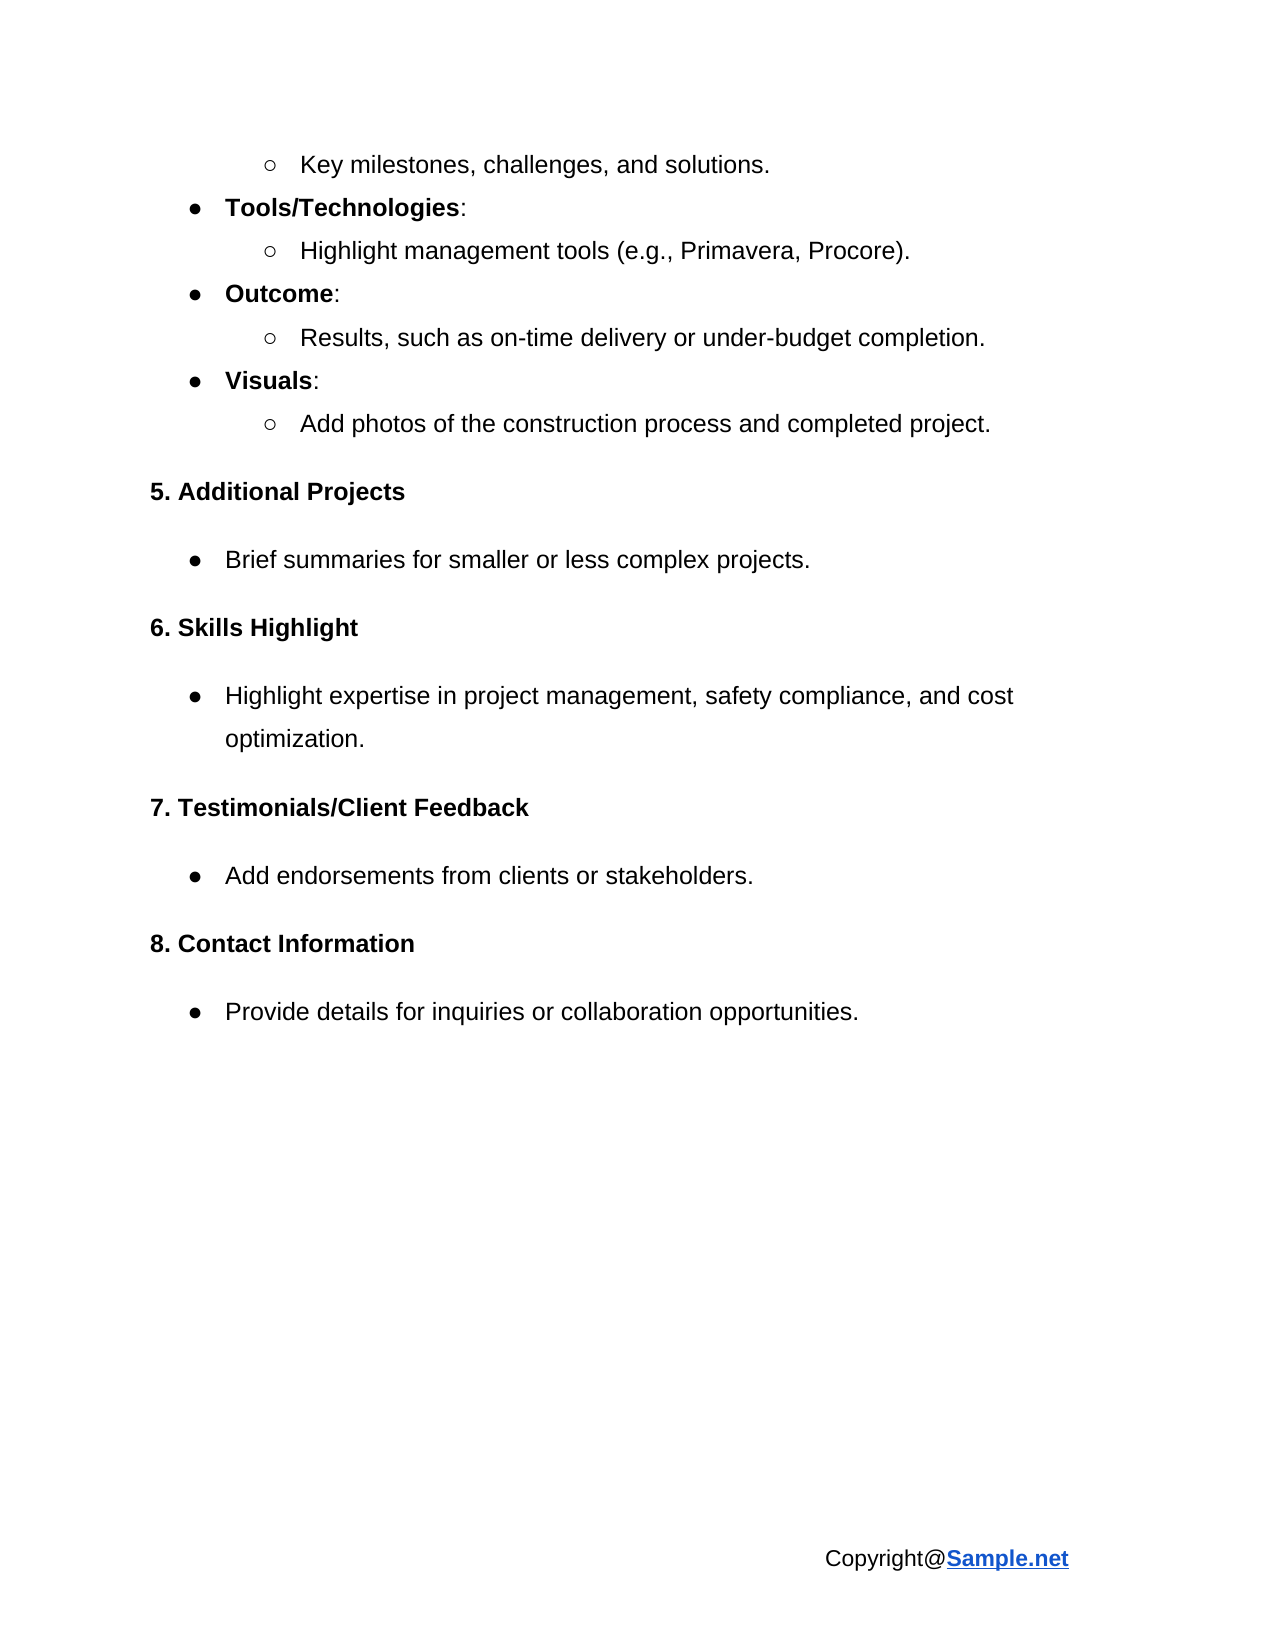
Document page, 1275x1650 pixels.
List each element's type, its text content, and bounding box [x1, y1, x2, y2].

list Highlight expertise in project management, safety compliance, and cost optimization. [187, 681, 1125, 753]
list Results, such as on-time delivery or under-budget completion. [262, 322, 1125, 351]
subtitle 6. Skills Highlight [150, 613, 1125, 642]
subtitle 8. Contact Information [150, 929, 1125, 957]
list Highlight management tools (e.g., Primavera, Procore). [262, 236, 1125, 265]
list Brief summaries for smaller or less complex projects. [187, 545, 1125, 574]
list Visuals: [187, 366, 1125, 394]
list Key milestones, challenges, and solutions. [262, 150, 1125, 179]
list Add photos of the construction process and completed project. [262, 409, 1125, 437]
list Tools/Technologies: [187, 193, 1125, 222]
subtitle 5. Additional Projects [150, 477, 1125, 506]
list Add endorsements from clients or stakeholders. [187, 861, 1125, 889]
list Outcome: [187, 279, 1125, 308]
list Provide details for inquiries or collaboration opportunities. [187, 997, 1125, 1026]
subtitle 7. Testimonials/Client Feedback [150, 792, 1125, 821]
